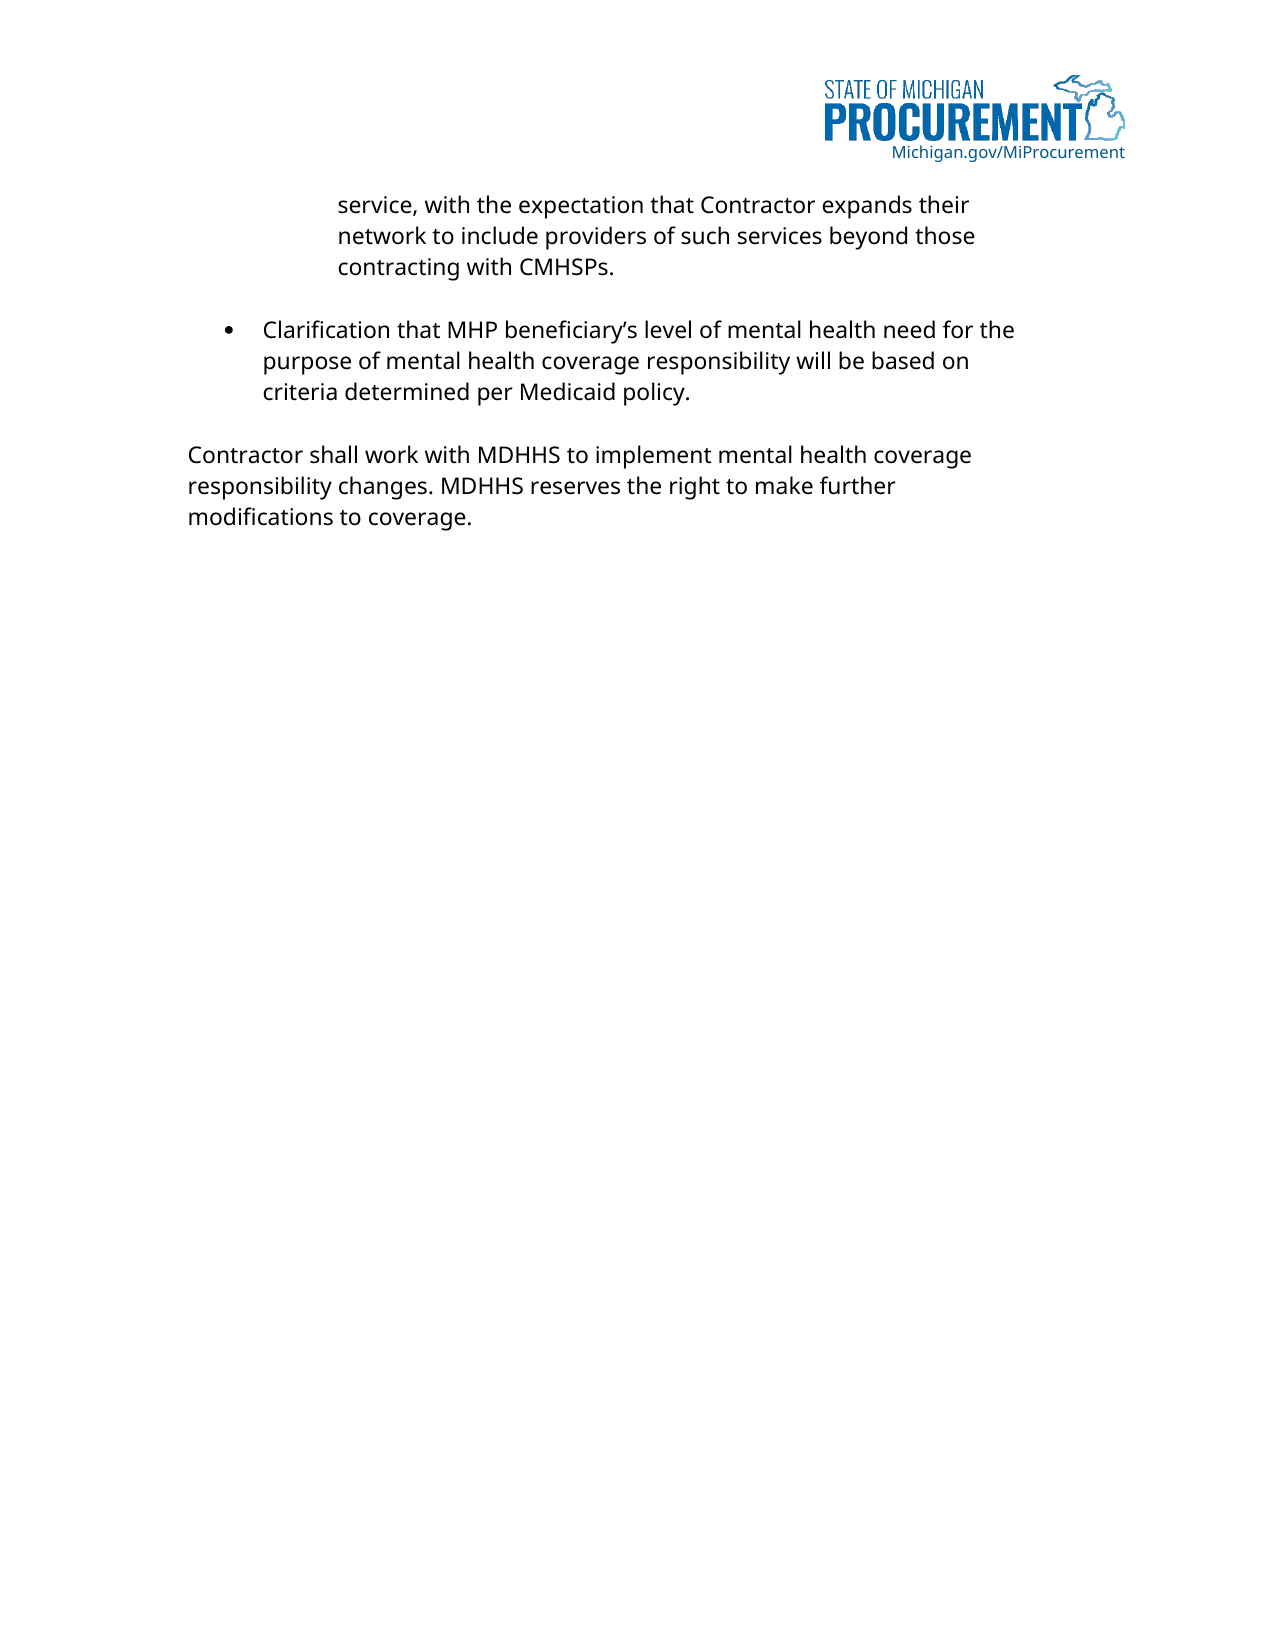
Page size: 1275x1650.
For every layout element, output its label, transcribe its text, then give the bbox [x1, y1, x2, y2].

list Clarification that MHP beneficiary’s level of mental health need for the purpose of mental health coverage responsibility will be based on criteria determined per Medicaid policy. [225, 314, 1033, 407]
text Contractor shall work with MDHHS to implement mental health coverage responsibility changes. MDHHS reserves the right to make further modifications to coverage. [187, 439, 1033, 532]
picture [825, 75, 1125, 141]
